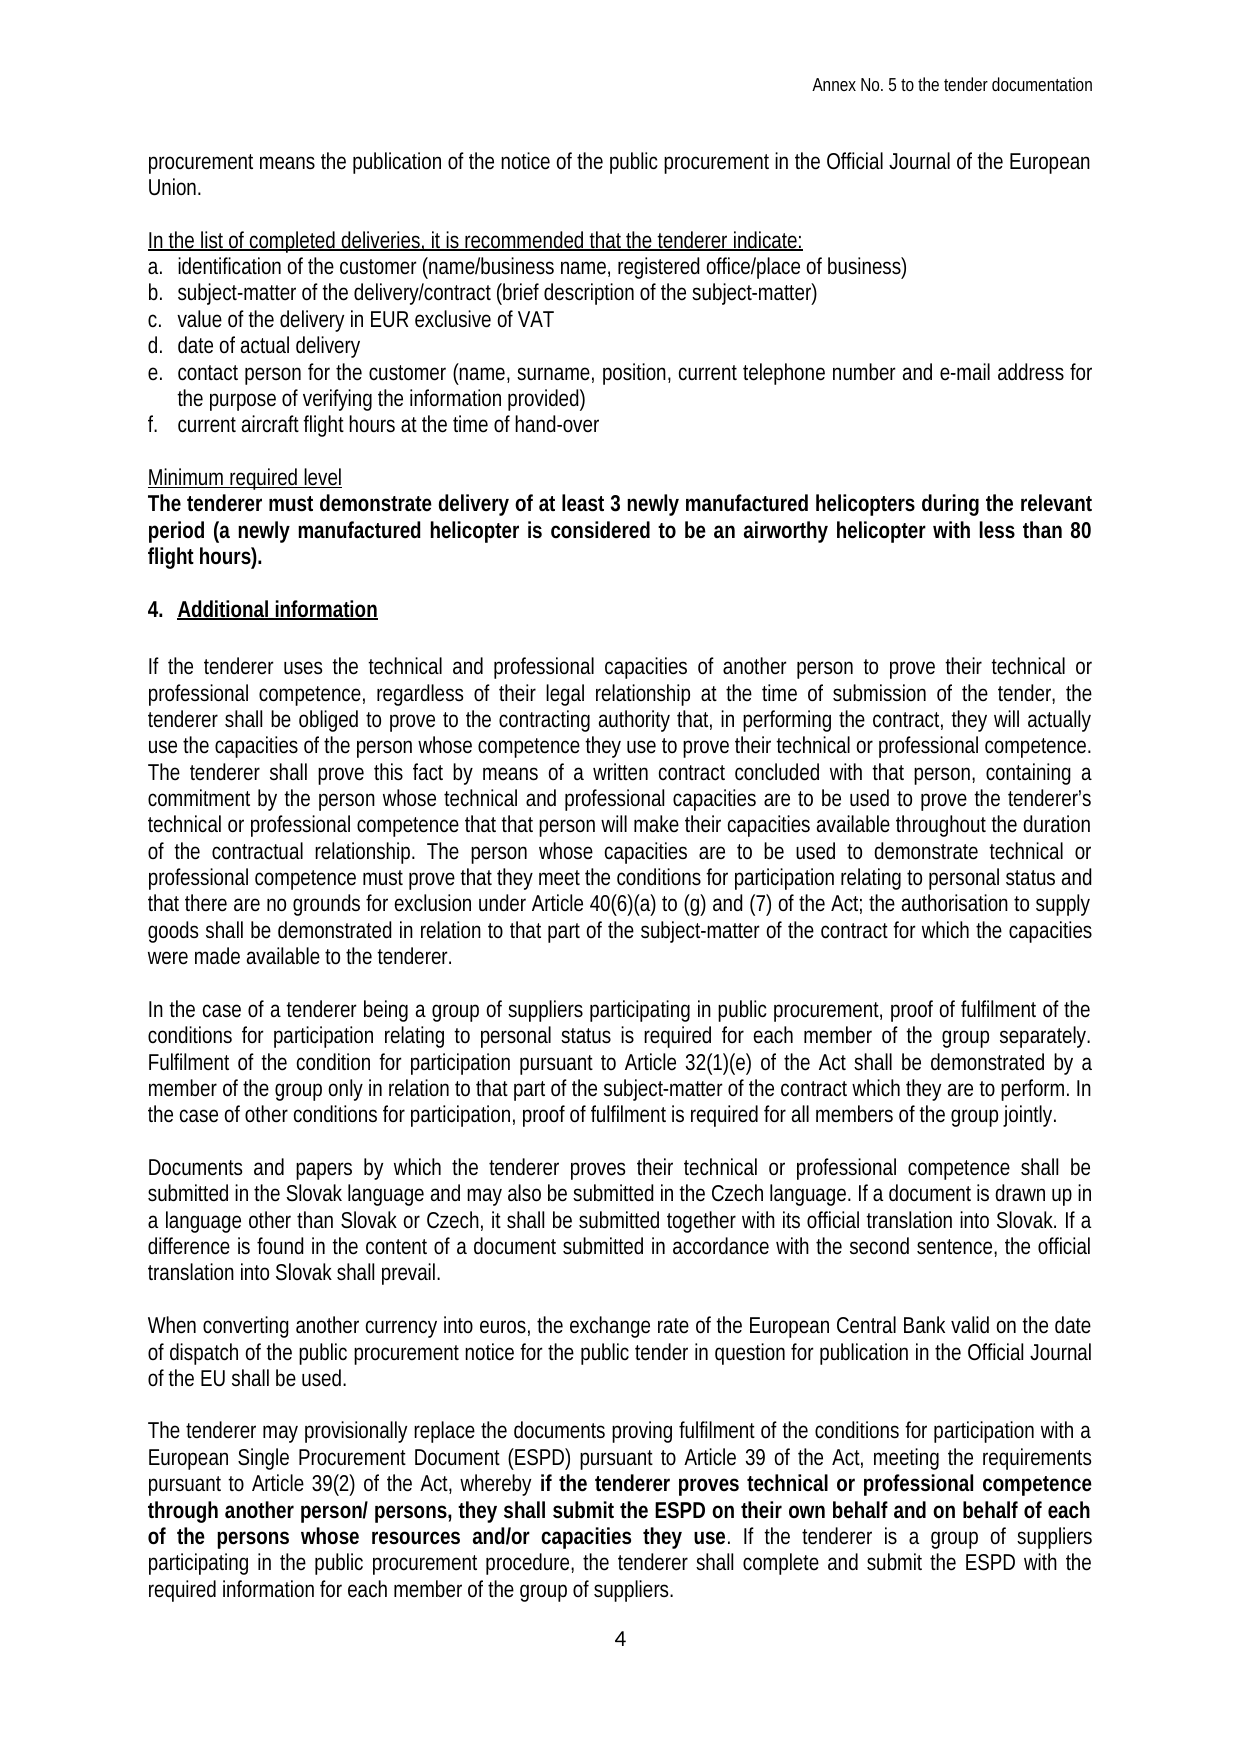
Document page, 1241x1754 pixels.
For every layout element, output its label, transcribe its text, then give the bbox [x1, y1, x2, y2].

text If the tenderer uses the technical and professional capacities of another person to prove their technical or professional competence, regardless of their legal relationship at the time of submission of the tender, the tenderer shall be obliged to prove to the contracting authority that, in performing the contract, they will actually use the capacities of the person whose competence they use to prove their technical or professional competence. The tenderer shall prove this fact by means of a written contract concluded with that person, containing a commitment by the person whose technical and professional capacities are to be used to prove the tenderer’s technical or professional competence that that person will make their capacities available throughout the duration of the contractual relationship. The person whose capacities are to be used to demonstrate technical or professional competence must prove that they meet the conditions for participation relating to personal status and that there are no grounds for exclusion under Article 40(6)(a) to (g) and (7) of the Act; the authorisation to supply goods shall be demonstrated in relation to that part of the subject-matter of the contract for which the capacities were made available to the tenderer. [148, 653, 1093, 969]
list subject-matter of the delivery/contract (brief description of the subject-matter) [148, 279, 1093, 306]
list identification of the customer (name/business name, registered office/place of business) [148, 253, 1093, 279]
list Additional information [148, 596, 1093, 622]
list contact person for the customer (name, surname, position, current telephone number and e-mail address for the purpose of verifying the information provided) [148, 358, 1093, 411]
list The tenderer must demonstrate delivery of at least 3 newly manufactured helicopters during the relevant period (a newly manufactured helicopter is considered to be an airworthy helicopter with less than 80 flight hours). [148, 490, 1093, 569]
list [148, 148, 1093, 200]
text In the case of a tenderer being a group of suppliers participating in public procurement, proof of fulfilment of the conditions for participation relating to personal status is required for each member of the group separately. Fulfilment of the condition for participation pursuant to Article 32(1)(e) of the Act shall be demonstrated by a member of the group only in relation to that part of the subject-matter of the contract which they are to perform. In the case of other conditions for participation, proof of fulfilment is required for all members of the group jointly. [148, 996, 1093, 1128]
text Documents and papers by which the tenderer proves their technical or professional competence shall be submitted in the Slovak language and may also be submitted in the Czech language. If a document is drawn up in a language other than Slovak or Czech, it shall be submitted together with its official translation into Slovak. If a difference is found in the content of a document submitted in accordance with the second sentence, the official translation into Slovak shall prevail. [148, 1154, 1093, 1286]
text The tenderer may provisionally replace the documents proving fulfilment of the conditions for participation with a European Single Procurement Document (ESPD) pursuant to Article 39 of the Act, meeting the requirements pursuant to Article 39(2) of the Act, whereby if the tenderer proves technical or professional competence through another person/ persons, they shall submit the ESPD on their own behalf and on behalf of each of the persons whose resources and/or capacities they use. If the tenderer is a group of suppliers participating in the public procurement procedure, the tenderer shall complete and submit the ESPD with the required information for each member of the group of suppliers. [148, 1417, 1093, 1602]
list Minimum required level [148, 464, 1093, 490]
list value of the delivery in EUR exclusive of VAT [148, 306, 1093, 332]
list date of actual delivery [148, 332, 1093, 358]
list current aircraft flight hours at the time of hand-over [148, 411, 1093, 437]
list In the list of completed deliveries, it is recommended that the tenderer indicate: [148, 227, 1093, 253]
list When converting another currency into euros, the exchange rate of the European Central Bank valid on the date of dispatch of the public procurement notice for the public tender in question for publication in the Official Journal of the EU shall be used. [148, 1312, 1093, 1391]
